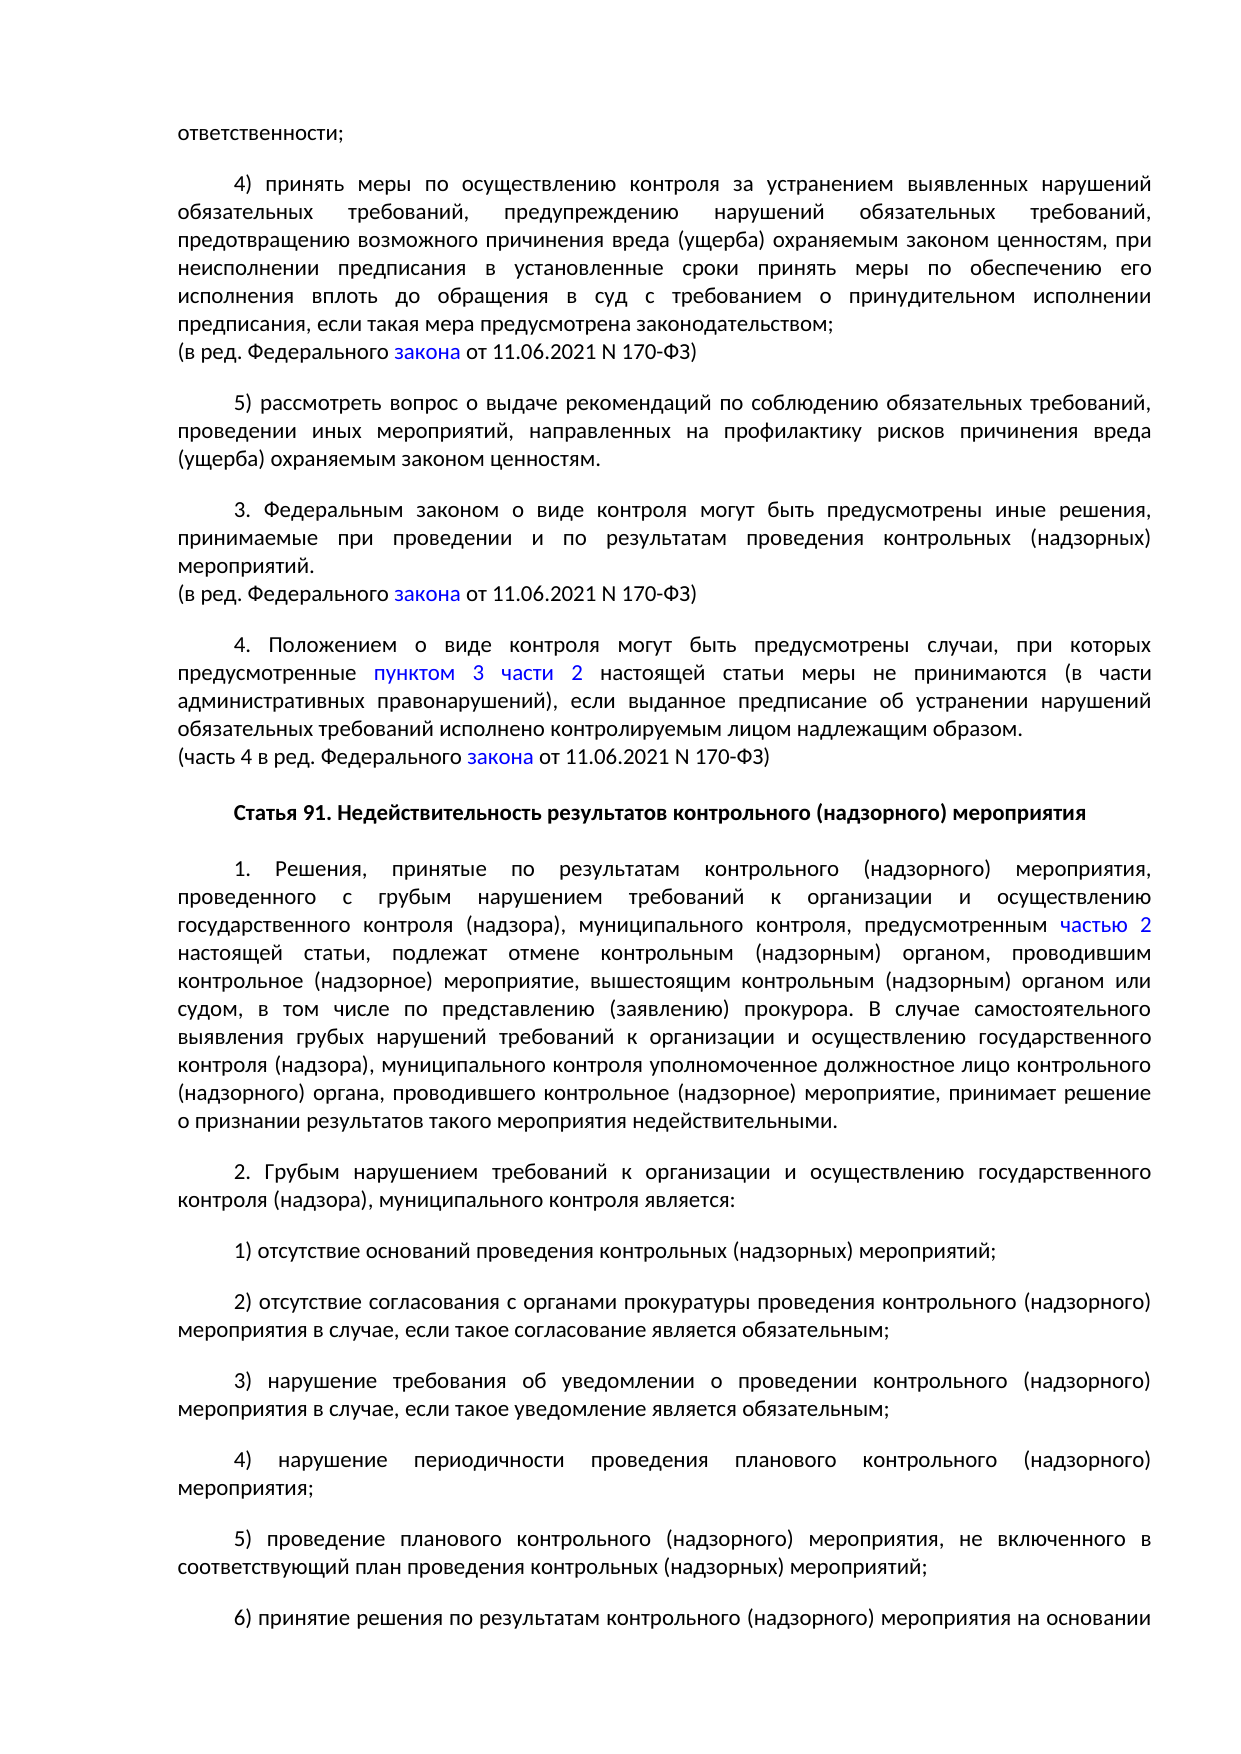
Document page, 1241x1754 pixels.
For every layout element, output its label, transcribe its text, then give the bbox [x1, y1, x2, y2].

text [177, 118, 1152, 146]
text 2. Грубым нарушением требований к организации и осуществлению государственного контроля (надзора), муниципального контроля является: [177, 1157, 1152, 1213]
text (в ред. Федерального закона от 11.06.2021 N 170-ФЗ) [177, 579, 1152, 607]
text 4. Положением о виде контроля могут быть предусмотрены случаи, при которых предусмотренные пунктом 3 части 2 настоящей статьи меры не принимаются (в части административных правонарушений), если выданное предписание об устранении нарушений обязательных требований исполнено контролируемым лицом надлежащим образом. [177, 630, 1152, 742]
text (в ред. Федерального закона от 11.06.2021 N 170-ФЗ) [177, 337, 1152, 365]
text 1. Решения, принятые по результатам контрольного (надзорного) мероприятия, проведенного с грубым нарушением требований к организации и осуществлению государственного контроля (надзора), муниципального контроля, предусмотренным частью 2 настоящей статьи, подлежат отмене контрольным (надзорным) органом, проводившим контрольное (надзорное) мероприятие, вышестоящим контрольным (надзорным) органом или судом, в том числе по представлению (заявлению) прокурора. В случае самостоятельного выявления грубых нарушений требований к организации и осуществлению государственного контроля (надзора), муниципального контроля уполномоченное должностное лицо контрольного (надзорного) органа, проводившего контрольное (надзорное) мероприятие, принимает решение о признании результатов такого мероприятия недействительными. [177, 854, 1152, 1134]
title Статья 91. Недействительность результатов контрольного (надзорного) мероприятия [177, 798, 1152, 826]
text 5) проведение планового контрольного (надзорного) мероприятия, не включенного в соответствующий план проведения контрольных (надзорных) мероприятий; [177, 1524, 1152, 1580]
text 4) нарушение периодичности проведения планового контрольного (надзорного) мероприятия; [177, 1445, 1152, 1501]
text 5) рассмотреть вопрос о выдаче рекомендаций по соблюдению обязательных требований, проведении иных мероприятий, направленных на профилактику рисков причинения вреда (ущерба) охраняемым законом ценностям. [177, 388, 1152, 472]
text 3. Федеральным законом о виде контроля могут быть предусмотрены иные решения, принимаемые при проведении и по результатам проведения контрольных (надзорных) мероприятий. [177, 495, 1152, 579]
text 1) отсутствие оснований проведения контрольных (надзорных) мероприятий; [177, 1236, 1152, 1264]
text 3) нарушение требования об уведомлении о проведении контрольного (надзорного) мероприятия в случае, если такое уведомление является обязательным; [177, 1366, 1152, 1422]
text 4) принять меры по осуществлению контроля за устранением выявленных нарушений обязательных требований, предупреждению нарушений обязательных требований, предотвращению возможного причинения вреда (ущерба) охраняемым законом ценностям, при неисполнении предписания в установленные сроки принять меры по обеспечению его исполнения вплоть до обращения в суд с требованием о принудительном исполнении предписания, если такая мера предусмотрена законодательством; [177, 169, 1152, 337]
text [177, 1603, 1152, 1631]
text 2) отсутствие согласования с органами прокуратуры проведения контрольного (надзорного) мероприятия в случае, если такое согласование является обязательным; [177, 1287, 1152, 1343]
text (часть 4 в ред. Федерального закона от 11.06.2021 N 170-ФЗ) [177, 742, 1152, 770]
